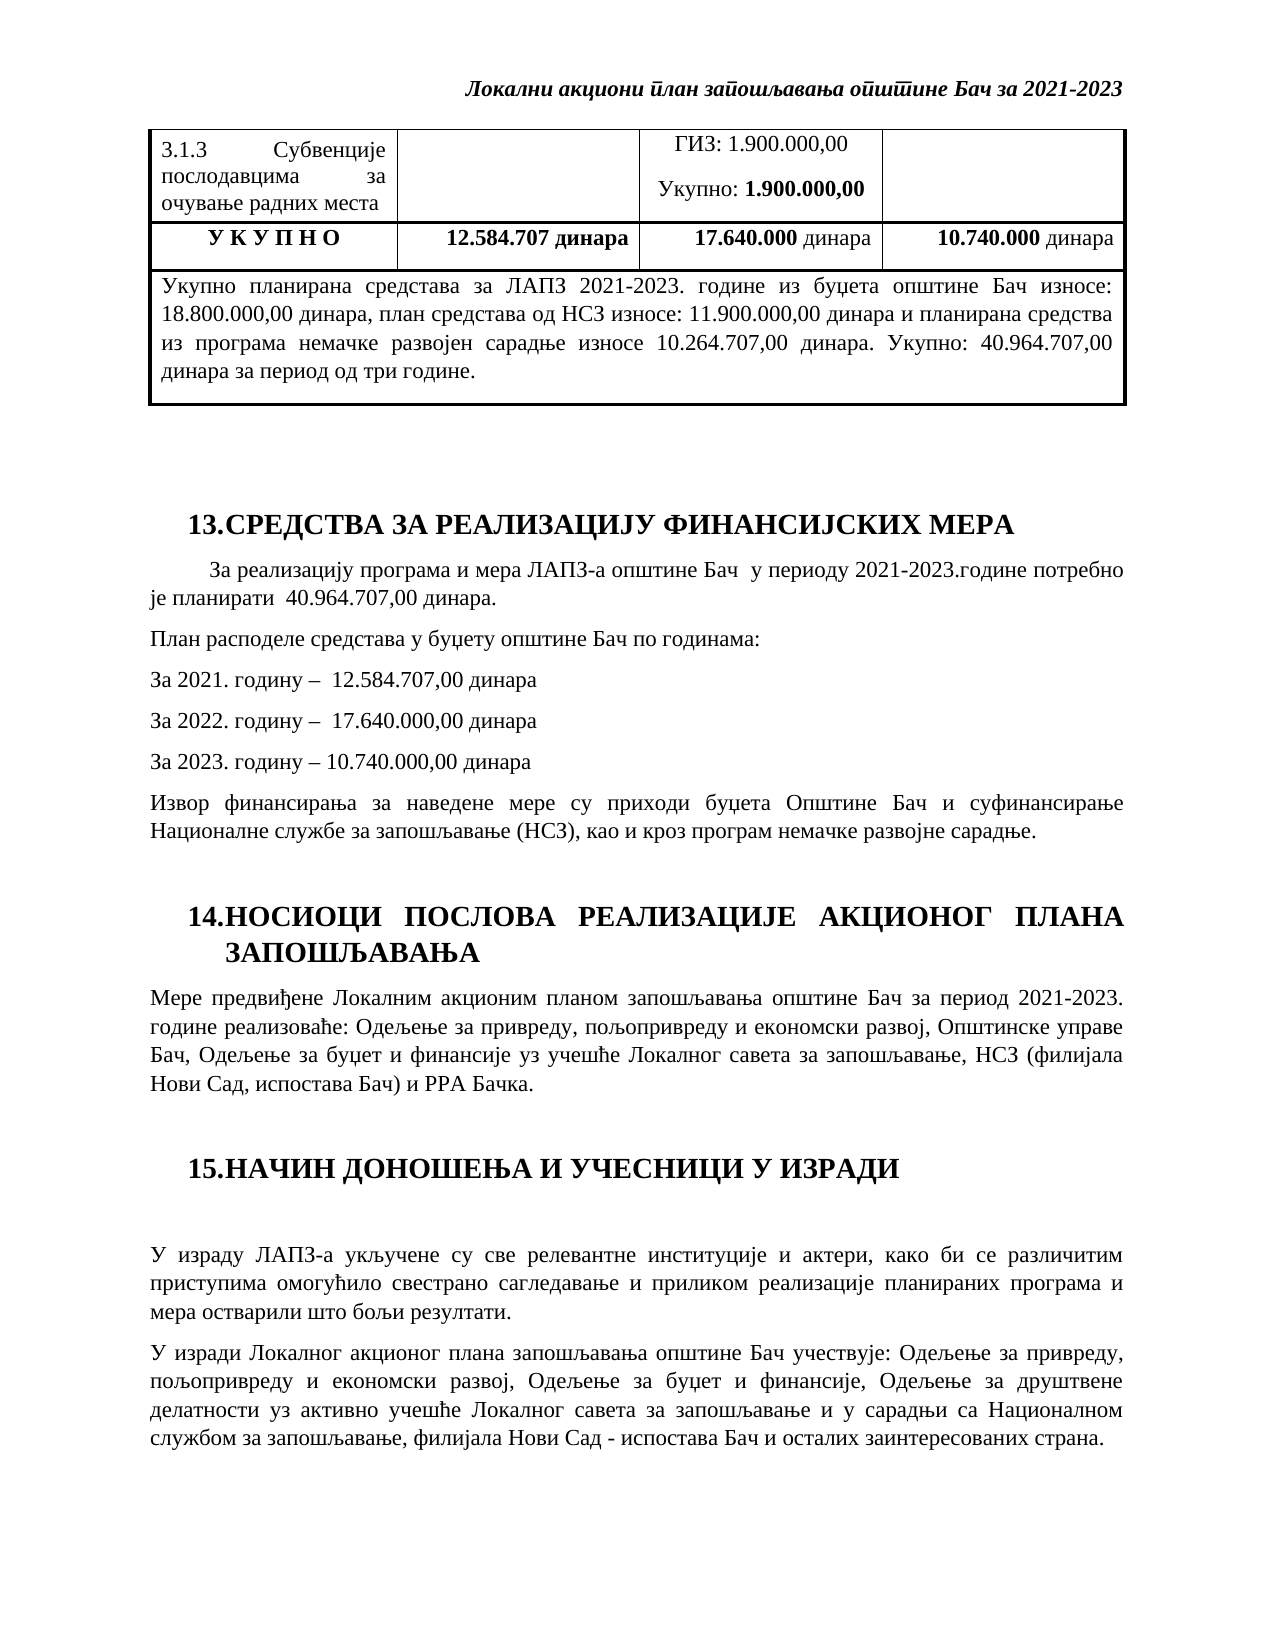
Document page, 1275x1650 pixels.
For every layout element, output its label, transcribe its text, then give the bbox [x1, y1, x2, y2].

table_cell 10.740.000 динара [883, 224, 1123, 269]
text За реализацију програма и мера ЛАПЗ-а општине Бач у периоду 2021-2023.године потребно је планирати 40.964.707,00 динара. [150, 556, 1125, 611]
text План расподеле средстава у буџету општине Бач по годинама: [150, 625, 1125, 652]
list НОСИОЦИ ПОСЛОВА РЕАЛИЗАЦИЈЕ АКЦИОНОГ ПЛАНА ЗАПОШЉАВАЊА [187, 899, 1125, 969]
list СРЕДСТВА ЗА РЕАЛИЗАЦИЈУ ФИНАНСИЈСКИХ МЕРА [187, 507, 1125, 541]
text У изради Локалног акционог плана запошљавања општине Бач учествује: Одељење за привреду, пољопривреду и економски развој, Одељење за буџет и финансије, Одељење за друштвене делатности уз активно учешће Локалног савета за запошљавање и у сарадњи са Националном службом за запошљавање, филијала Нови Сад - испостава Бач и осталих заинтересованих страна. [150, 1339, 1125, 1451]
table_cell 3.1.3 Субвенције послодавцима за очување радних места [152, 130, 397, 221]
table_cell Укупно планирана средстава за ЛАПЗ 2021-2023. године из буџета општине Бач износе: 18.800.000,00 динара, план средстава од НСЗ износе: 11.900.000,00 динара и планирана средства из програма немачке развојен сарадње износе 10.264.707,00 динара. Укупно: 40.964.707,00 динара за период од три године. [152, 272, 1123, 402]
text За 2023. годину – 10.740.000,00 динара [150, 748, 1125, 774]
table_cell [883, 130, 1123, 221]
list НАЧИН ДОНОШЕЊА И УЧЕСНИЦИ У ИЗРАДИ [187, 1151, 1125, 1185]
table_cell [398, 130, 639, 221]
table_cell ГИЗ: 1.900.000,00 Укупно: 1.900.000,00 [640, 130, 882, 221]
text Извор финансирања за наведене мере су приходи буџета Општине Бач и суфинансирање Националне службе за запошљавање (НСЗ), као и кроз програм немачке развојне сарадње. [150, 789, 1125, 844]
table_cell 12.584.707 динара [398, 224, 639, 269]
table_cell У К У П Н О [152, 224, 397, 269]
text Мере предвиђене Локалним акционим планом запошљавања општине Бач за период 2021-2023. године реализоваће: Одељење за привреду, пољопривреду и економски развој, Општинске управе Бач, Одељење за буџет и финансије уз учешће Локалног савета за запошљавање, НСЗ (филијала Нови Сад, испостава Бач) и РРА Бачка. [150, 984, 1125, 1096]
text За 2022. годину – 17.640.000,00 динара [150, 707, 1125, 734]
text За 2021. годину – 12.584.707,00 динара [150, 666, 1125, 693]
text У израду ЛАПЗ-а укључене су све релевантне институције и актери, како би се различитим приступима омогућило свестрано сагледавање и приликом реализације планираних програма и мера остварили што бољи резултати. [150, 1241, 1125, 1324]
table_cell 17.640.000 динара [640, 224, 882, 269]
